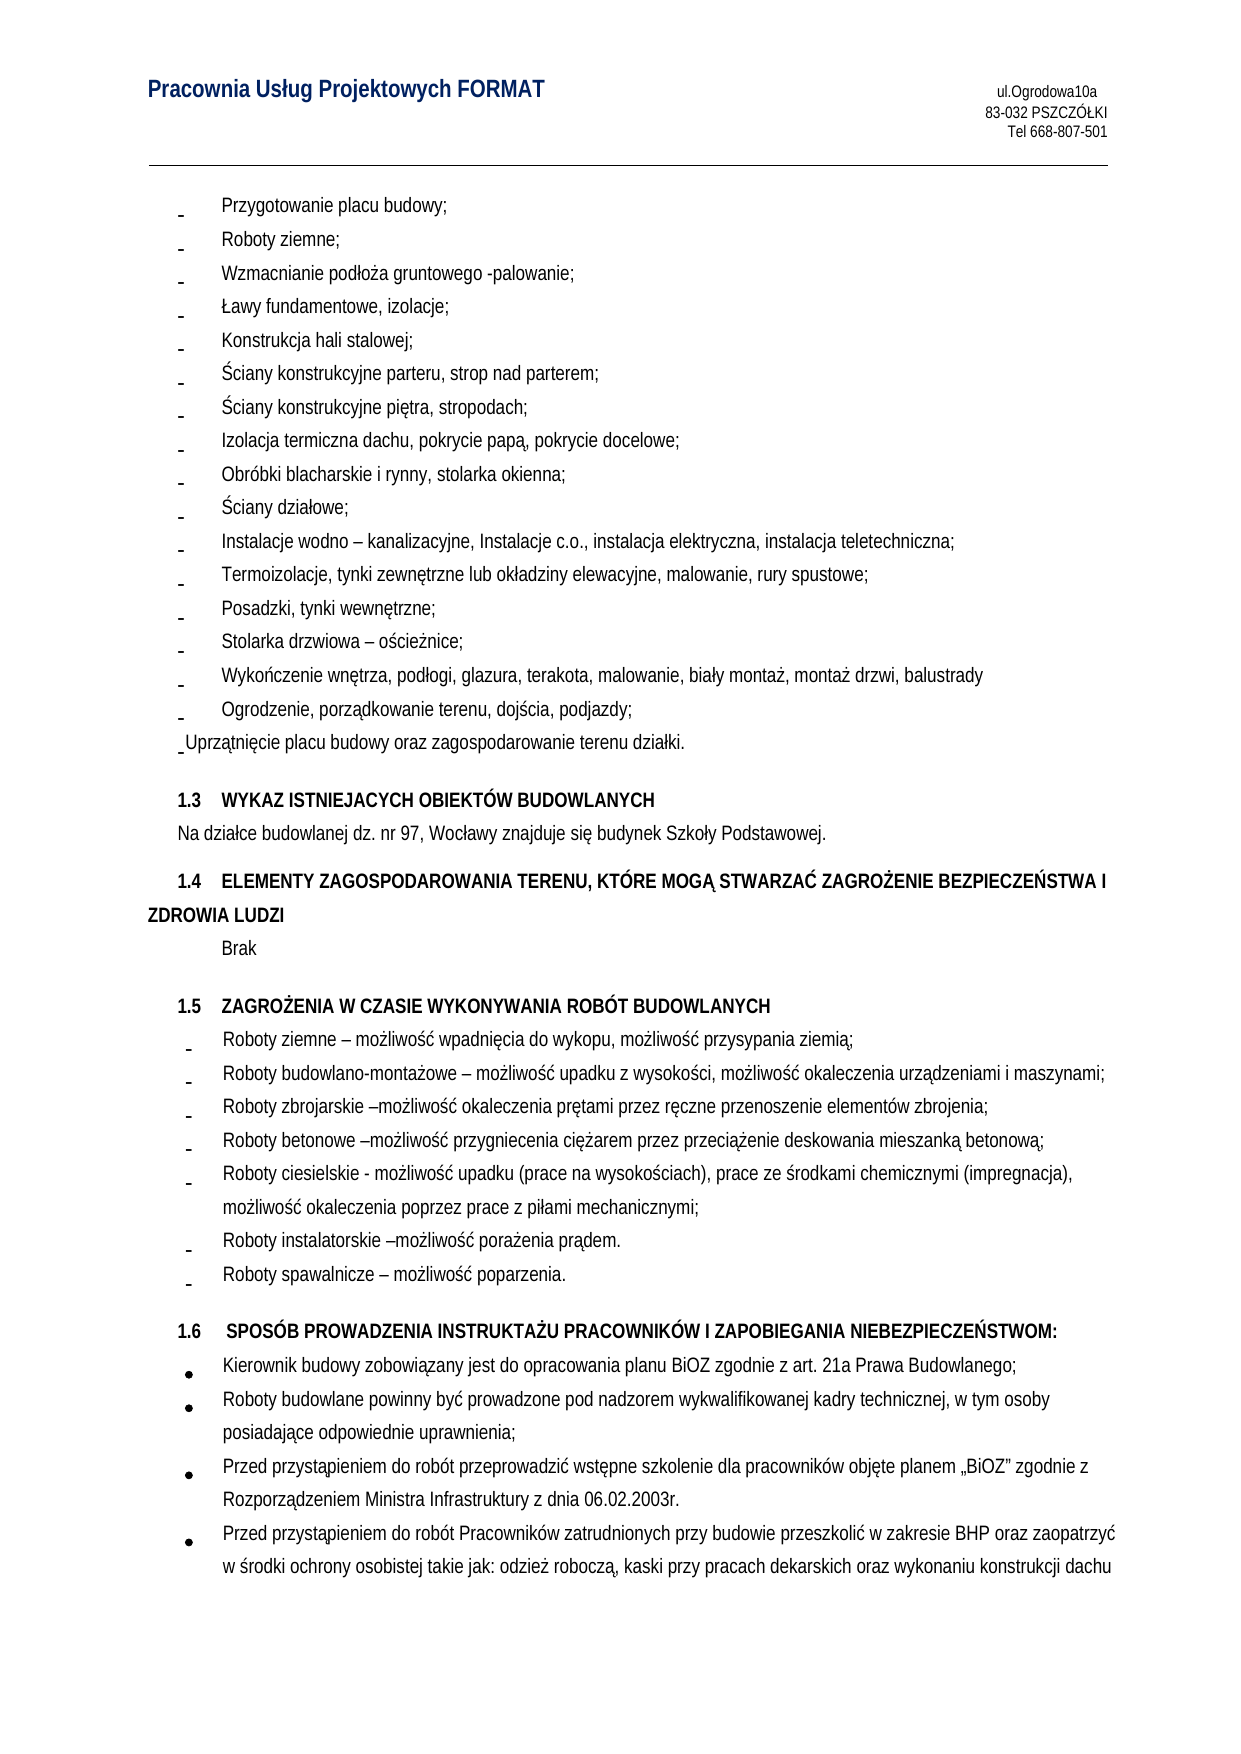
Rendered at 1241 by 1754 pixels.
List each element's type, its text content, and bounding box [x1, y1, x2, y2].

list Uprzątnięcie placu budowy oraz zagospodarowanie terenu działki. [177, 730, 1122, 764]
list Przed przystąpieniem do robót przeprowadzić wstępne szkolenie dla pracowników objęte planem „BiOZ” zgodnie z Rozporządzeniem Ministra Infrastruktury z dnia 06.02.2003r. [185, 1454, 1122, 1521]
list Roboty spawalnicze – możliwość poparzenia. [185, 1262, 1122, 1296]
list Kierownik budowy zobowiązany jest do opracowania planu BiOZ zgodnie z art. 21a Prawa Budowlanego; [185, 1353, 1122, 1387]
list Instalacje wodno – kanalizacyjne, Instalacje c.o., instalacja elektryczna, instalacja teletechniczna; [177, 529, 1122, 562]
list Konstrukcja hali stalowej; [177, 328, 1122, 361]
list Roboty ziemne – możliwość wpadnięcia do wykopu, możliwość przysypania ziemią; [185, 1027, 1122, 1061]
list Ściany konstrukcyjne piętra, stropodach; [177, 395, 1122, 428]
list Roboty budowlano-montażowe – możliwość upadku z wysokości, możliwość okaleczenia urządzeniami i maszynami; [185, 1061, 1122, 1094]
list Roboty ciesielskie - możliwość upadku (prace na wysokościach), prace ze środkami chemicznymi (impregnacja), możliwość okaleczenia poprzez prace z piłami mechanicznymi; [185, 1161, 1122, 1228]
list Stolarka drzwiowa – ościeżnice; [177, 629, 1122, 663]
list Roboty zbrojarskie –możliwość okaleczenia prętami przez ręczne przenoszenie elementów zbrojenia; [185, 1094, 1122, 1128]
list SPOSÓB PROWADZENIA INSTRUKTAŻU PRACOWNIKÓW I ZAPOBIEGANIA NIEBEZPIECZEŃSTWOM: [148, 1319, 1122, 1353]
text Brak [148, 936, 1122, 970]
list Przygotowanie placu budowy; [177, 193, 1122, 227]
list Obróbki blacharskie i rynny, stolarka okienna; [177, 462, 1122, 495]
list ZAGROŻENIA W CZASIE WYKONYWANIA ROBÓT BUDOWLANYCH [148, 994, 1122, 1027]
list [185, 1521, 1122, 1588]
list WYKAZ ISTNIEJACYCH OBIEKTÓW BUDOWLANYCH [148, 788, 1122, 821]
list Ściany działowe; [177, 495, 1122, 529]
list Izolacja termiczna dachu, pokrycie papą, pokrycie docelowe; [177, 428, 1122, 462]
list Ściany konstrukcyjne parteru, strop nad parterem; [177, 361, 1122, 395]
list Roboty ziemne; [177, 227, 1122, 261]
list Roboty instalatorskie –możliwość porażenia prądem. [185, 1228, 1122, 1262]
list Roboty betonowe –możliwość przygniecenia ciężarem przez przeciążenie deskowania mieszanką betonową; [185, 1128, 1122, 1161]
list ELEMENTY ZAGOSPODAROWANIA TERENU, KTÓRE MOGĄ STWARZAĆ ZAGROŻENIE BEZPIECZEŃSTWA I ZDROWIA LUDZI [148, 869, 1122, 936]
list Wzmacnianie podłoża gruntowego -palowanie; [177, 261, 1122, 294]
list Termoizolacje, tynki zewnętrzne lub okładziny elewacyjne, malowanie, rury spustowe; [177, 562, 1122, 596]
list Wykończenie wnętrza, podłogi, glazura, terakota, malowanie, biały montaż, montaż drzwi, balustrady [177, 663, 1122, 697]
list Posadzki, tynki wewnętrzne; [177, 596, 1122, 629]
list Na działce budowlanej dz. nr 97, Wocławy znajduje się budynek Szkoły Podstawowej. [177, 821, 1122, 845]
list Roboty budowlane powinny być prowadzone pod nadzorem wykwalifikowanej kadry technicznej, w tym osoby posiadające odpowiednie uprawnienia; [185, 1387, 1122, 1454]
list Ogrodzenie, porządkowanie terenu, dojścia, podjazdy; [177, 697, 1122, 730]
list Ławy fundamentowe, izolacje; [177, 294, 1122, 328]
